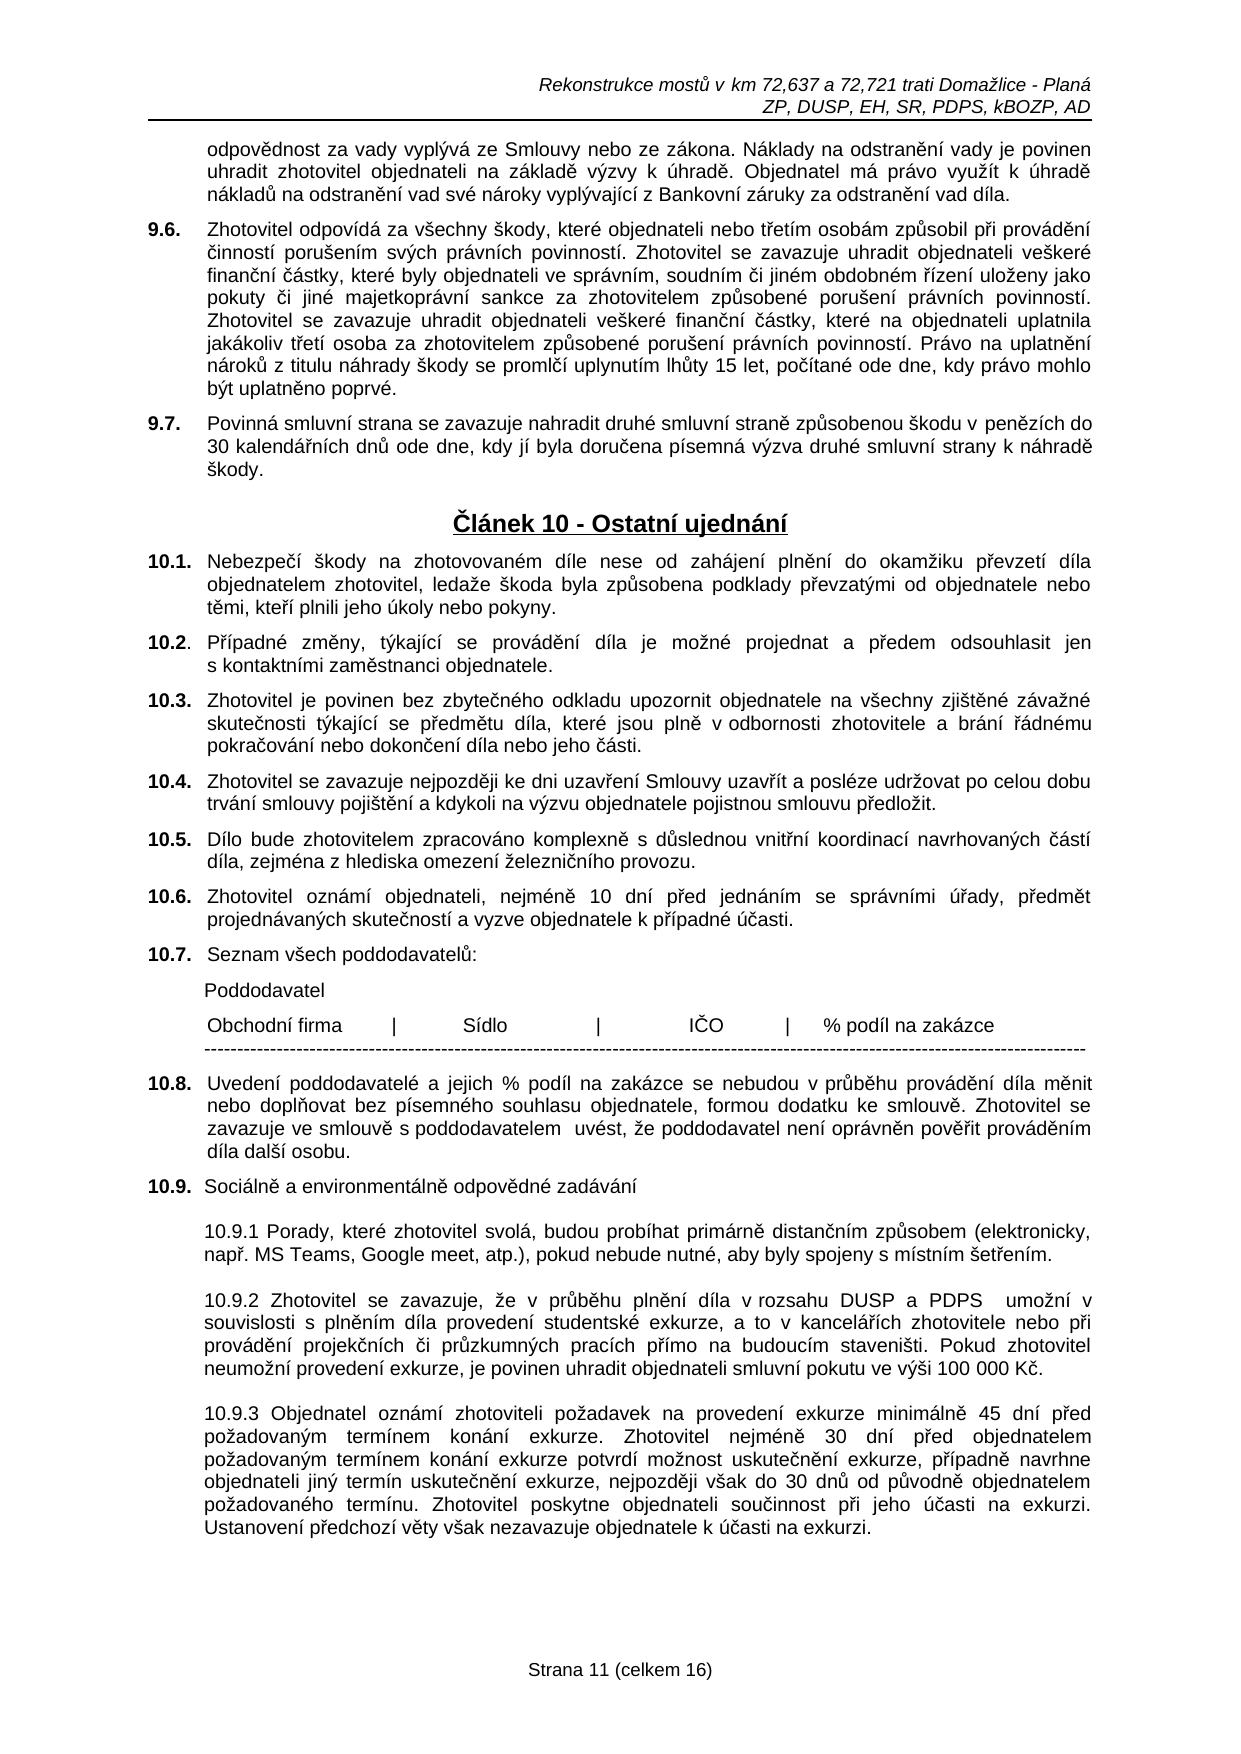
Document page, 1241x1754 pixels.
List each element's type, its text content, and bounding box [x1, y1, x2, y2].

text 10.8. Uvedení poddodavatelé a jejich % podíl na zakázce se nebudou v průběhu provádění díla měnit nebo doplňovat bez písemného souhlasu objednatele, formou dodatku ke smlouvě. Zhotovitel se zavazuje ve smlouvě s poddodavatelem uvést, že poddodavatel není oprávněn pověřit prováděním díla další osobu. [148, 1072, 1092, 1162]
text 10.1. Nebezpečí škody na zhotovovaném díle nese od zahájení plnění do okamžiku převzetí díla objednatelem zhotovitel, ledaže škoda byla způsobena podklady převzatými od objednatele nebo těmi, kteří plnili jeho úkoly nebo pokyny. [148, 550, 1092, 618]
text Poddodavatel [148, 978, 1092, 1001]
text 10.9.1 Porady, které zhotovitel svolá, budou probíhat primárně distančním způsobem (elektronicky, např. MS Teams, Google meet, atp.), pokud nebude nutné, aby byly spojeny s místním šetřením. [204, 1220, 1092, 1266]
text Obchodní firma | Sídlo | IČO | % podíl na zakázce [151, 1014, 1092, 1036]
text 10.4. Zhotovitel se zavazuje nejpozději ke dni uzavření Smlouvy uzavřít a posléze udržovat po celou dobu trvání smlouvy pojištění a kdykoli na výzvu objednatele pojistnou smlouvu předložit. [148, 769, 1092, 815]
text 9.7. Povinná smluvní strana se zavazuje nahradit druhé smluvní straně způsobenou škodu v penězích do 30 kalendářních dnů ode dne, kdy jí byla doručena písemná výzva druhé smluvní strany k náhradě škody. [148, 412, 1092, 480]
text 10.2. Případné změny, týkající se provádění díla je možné projednat a předem odsouhlasit jen s kontaktními zaměstnanci objednatele. [148, 631, 1092, 676]
text 10.7. Seznam všech poddodavatelů: [148, 943, 1092, 966]
text 9.6. Zhotovitel odpovídá za všechny škody, které objednateli nebo třetím osobám způsobil při provádění činností porušením svých právních povinností. Zhotovitel se zavazuje uhradit objednateli veškeré finanční částky, které byly objednateli ve správním, soudním či jiném obdobném řízení uloženy jako pokuty či jiné majetkoprávní sankce za zhotovitelem způsobené porušení právních povinností. Zhotovitel se zavazuje uhradit objednateli veškeré finanční částky, které na objednateli uplatnila jakákoliv třetí osoba za zhotovitelem způsobené porušení právních povinností. Právo na uplatnění nároků z titulu náhrady škody se promlčí uplynutím lhůty 15 let, počítané ode dne, kdy právo mohlo být uplatněno poprvé. [148, 218, 1092, 400]
text 10.3. Zhotovitel je povinen bez zbytečného odkladu upozornit objednatele na všechny zjištěné závažné skutečnosti týkající se předmětu díla, které jsou plně v odbornosti zhotovitele a brání řádnému pokračování nebo dokončení díla nebo jeho části. [148, 689, 1092, 757]
text 10.5. Dílo bude zhotovitelem zpracováno komplexně s důslednou vnitřní koordinací navrhovaných částí díla, zejména z hlediska omezení železničního provozu. [148, 827, 1092, 873]
text 10.9.3 Objednatel oznámí zhotoviteli požadavek na provedení exkurze minimálně 45 dní před požadovaným termínem konání exkurze. Zhotovitel nejméně 30 dní před objednatelem požadovaným termínem konání exkurze potvrdí možnost uskutečnění exkurze, případně navrhne objednateli jiný termín uskutečnění exkurze, nejpozději však do 30 dnů od původně objednatelem požadovaného termínu. Zhotovitel poskytne objednateli součinnost při jeho účasti na exkurzi. Ustanovení předchozí věty však nezavazuje objednatele k účasti na exkurzi. [204, 1402, 1092, 1538]
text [148, 137, 1092, 206]
text 10.9. Sociálně a environmentálně odpovědné zadávání [148, 1175, 1092, 1198]
text 10.6. Zhotovitel oznámí objednateli, nejméně 10 dní před jednáním se správními úřady, předmět projednávaných skutečností a vyzve objednatele k případné účasti. [148, 885, 1092, 931]
text -------------------------------------------------------------------------------------------------------------------------------------- [148, 1036, 1092, 1059]
text 10.9.2 Zhotovitel se zavazuje, že v průběhu plnění díla v rozsahu DUSP a PDPS umožní v souvislosti s plněním díla provedení studentské exkurze, a to v kancelářích zhotovitele nebo při provádění projekčních či průzkumných pracích přímo na budoucím staveništi. Pokud zhotovitel neumožní provedení exkurze, je povinen uhradit objednateli smluvní pokutu ve výši 100 000 Kč. [204, 1288, 1092, 1379]
subtitle Článek 10 - Ostatní ujednání [148, 509, 1092, 538]
